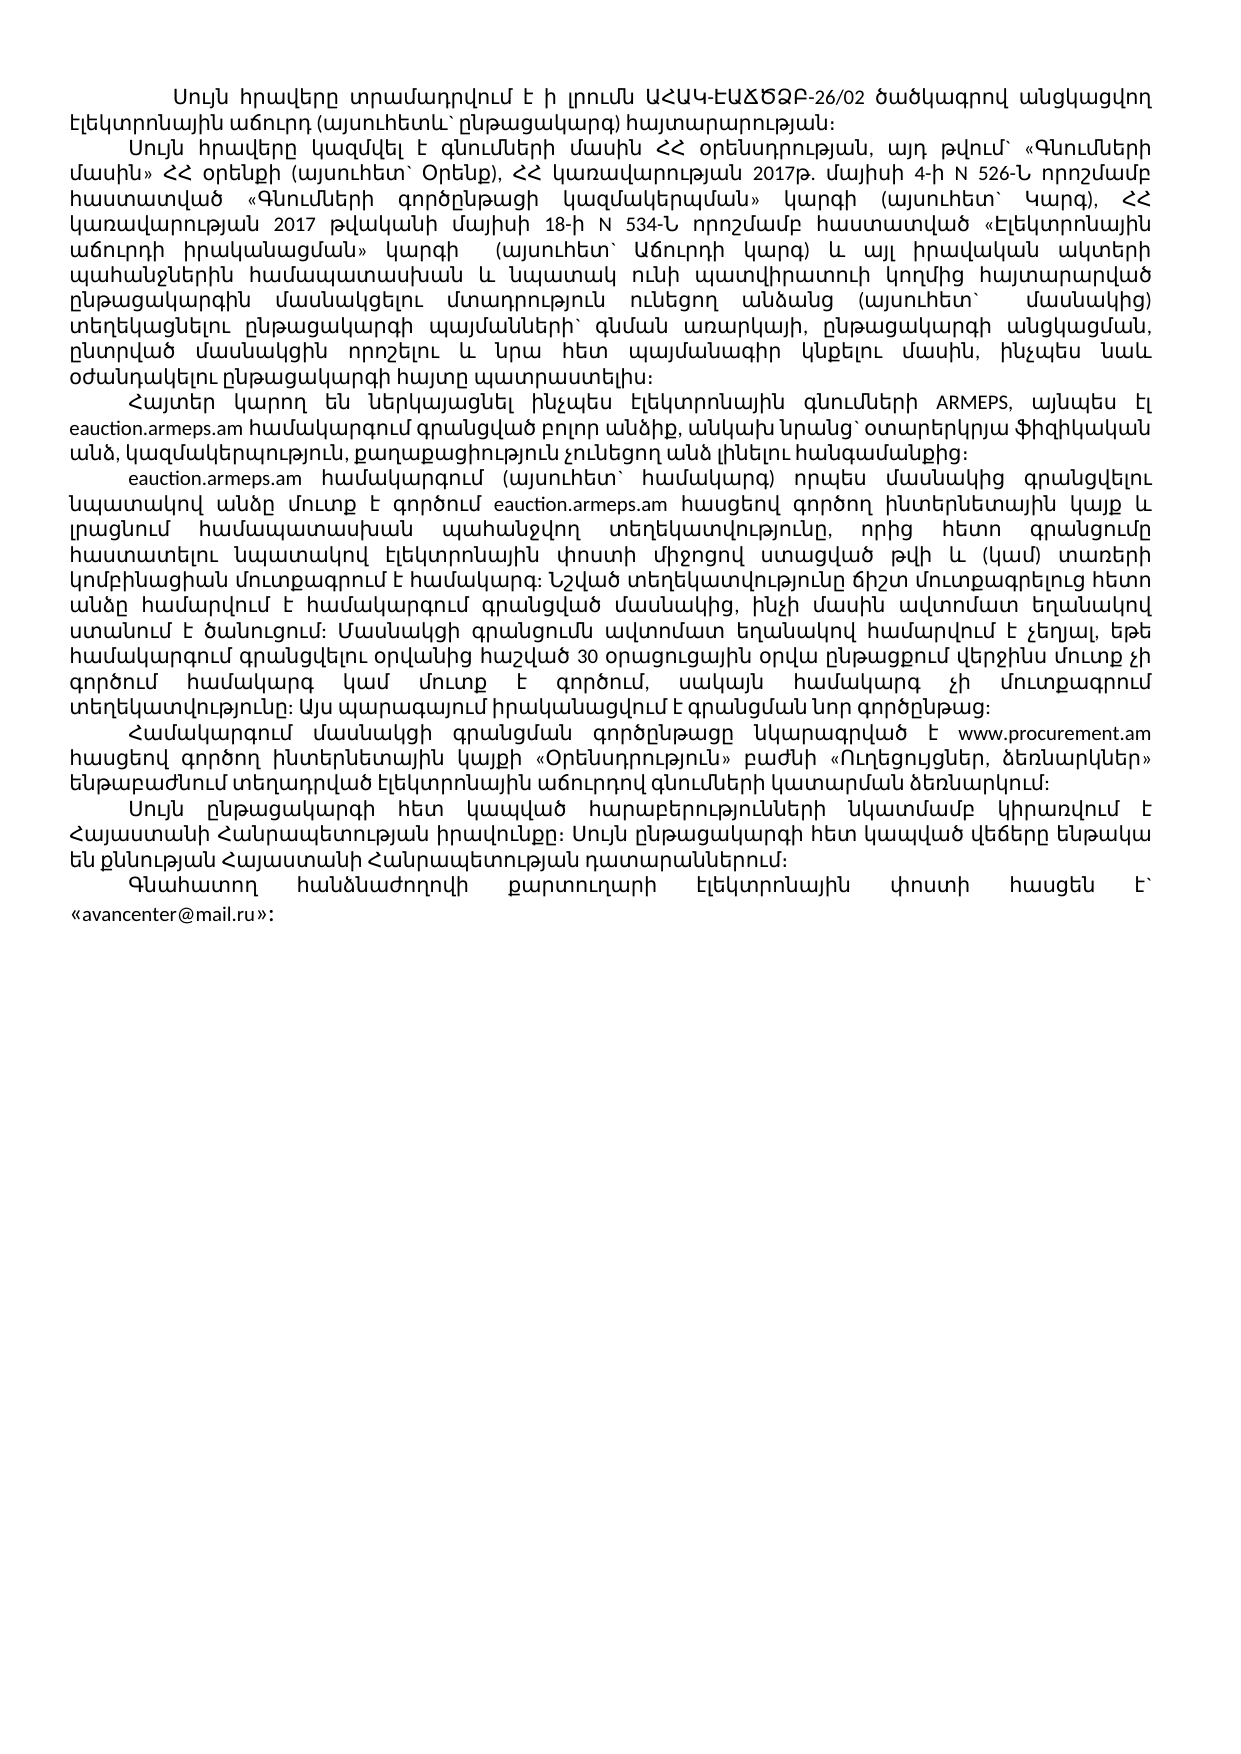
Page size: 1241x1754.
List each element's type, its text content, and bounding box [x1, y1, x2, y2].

text Համակարգում մասնակցի գրանցման գործընթացը նկարագրված է www.procurement.am հասցեով գործող ինտերնետային կայքի «Օրենսդրություն» բաժնի «Ուղեցույցներ, ձեռնարկներ» ենթաբաժնում տեղադրված էլեկտրոնային աճուրդով գնումների կատարման ձեռնարկում: [69, 720, 1152, 796]
text Սույն հրավերը կազմվել է գնումների մասին ՀՀ օրենսդրության, այդ թվում` «Գնումների մասին» ՀՀ օրենքի (այսուհետ` Օրենք), ՀՀ կառավարության 2017թ. մայիսի 4-ի N 526-Ն որոշմամբ հաստատված «Գնումների գործընթացի կազմակերպման» կարգի (այսուհետ` Կարգ), ՀՀ կառավարության 2017 թվականի մայիսի 18-ի N 534-Ն որոշմամբ հաստատված «Էլեկտրոնային աճուրդի իրականացման» կարգի (այսուհետ` Աճուրդի կարգ) և այլ իրավական ակտերի պահանջներին համապատասխան և նպատակ ունի պատվիրատուի կողմից հայտարարված ընթացակարգին մասնակցելու մտադրություն ունեցող անձանց (այսուհետ` մասնակից) տեղեկացնելու ընթացակարգի պայմանների` գնման առարկայի, ընթացակարգի անցկացման, ընտրված մասնակցին որոշելու և նրա հետ պայմանագիր կնքելու մասին, ինչպես նաև օժանդակելու ընթացակարգի հայտը պատրաստելիս։ [69, 135, 1152, 389]
text eauction.armeps.am համակարգում (այսուհետ` համակարգ) որպես մասնակից գրանցվելու նպատակով անձը մուտք է գործում eauction.armeps.am հասցեով գործող ինտերնետային կայք և լրացնում համապատասխան պահանջվող տեղեկատվությունը, որից հետո գրանցումը հաստատելու նպատակով էլեկտրոնային փոստի միջոցով ստացված թվի և (կամ) տառերի կոմբինացիան մուտքագրում է համակարգ: Նշված տեղեկատվությունը ճիշտ մուտքագրելուց հետո անձը համարվում է համակարգում գրանցված մասնակից, ինչի մասին ավտոմատ եղանակով ստանում է ծանուցում: Մասնակցի գրանցումն ավտոմատ եղանակով համարվում է չեղյալ, եթե համակարգում գրանցվելու օրվանից հաշված 30 օրացուցային օրվա ընթացքում վերջինս մուտք չի գործում համակարգ կամ մուտք է գործում, սակայն համակարգ չի մուտքագրում տեղեկատվությունը: Այս պարագայում իրականացվում է գրանցման նոր գործընթաց: [69, 466, 1152, 720]
text Հայտեր կարող են ներկայացնել ինչպես էլեկտրոնային գնումների ARMEPS, այնպես էլ eauction.armeps.am համակարգում գրանցված բոլոր անձիք, անկախ նրանց` օտարերկրյա ֆիզիկական անձ, կազմակերպություն, քաղաքացիություն չունեցող անձ լինելու հանգամանքից։ [69, 389, 1152, 466]
text Գնահատող հանձնաժողովի քարտուղարի էլեկտրոնային փոստի հասցեն է` «avancenter@mail.ru»: [69, 872, 1152, 928]
text Սույն հրավերը տրամադրվում է ի լրումն ԱՀԱԿ-ԷԱՃԾՁԲ-26/02 ծածկագրով անցկացվող էլեկտրոնային աճուրդ (այսուհետև` ընթացակարգ) հայտարարության։ [69, 84, 1152, 135]
text Սույն ընթացակարգի հետ կապված հարաբերությունների նկատմամբ կիրառվում է Հայաստանի Հանրապետության իրավունքը։ Սույն ընթացակարգի հետ կապված վեճերը ենթակա են քննության Հայաստանի Հանրապետության դատարաններում։ [69, 796, 1152, 872]
